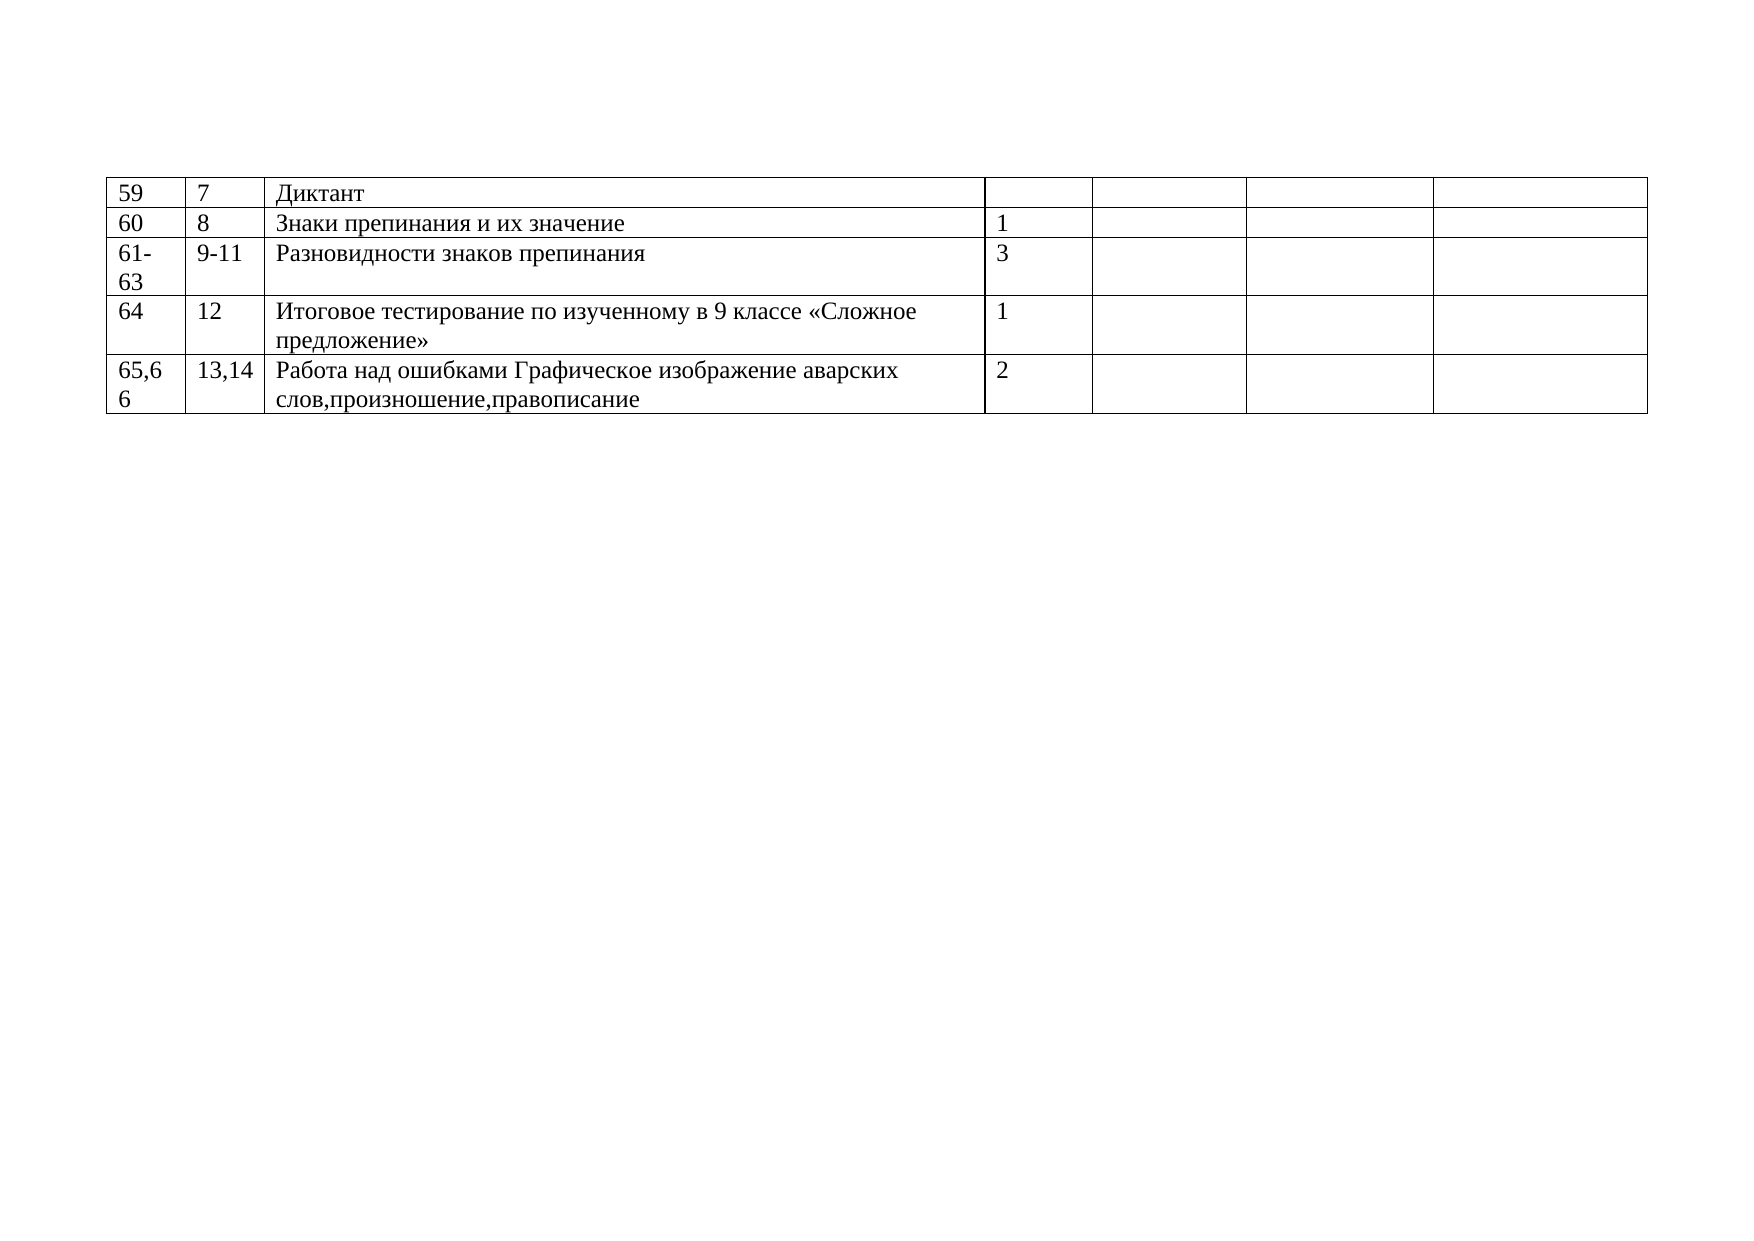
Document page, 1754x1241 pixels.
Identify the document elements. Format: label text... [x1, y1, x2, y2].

table_cell Знаки препинания и их значение [265, 208, 984, 237]
table_cell [1434, 238, 1647, 295]
table_cell [1247, 355, 1433, 412]
table_cell 60 [107, 208, 185, 237]
table_cell 59 [107, 178, 185, 207]
table_cell [1093, 296, 1246, 354]
table_cell [986, 178, 1092, 207]
table_cell [1434, 178, 1647, 207]
table_cell [1093, 178, 1246, 207]
table_cell [1247, 296, 1433, 354]
table_cell [1434, 208, 1647, 237]
table_cell 61-63 [107, 238, 185, 295]
table_cell Разновидности знаков препинания [265, 238, 984, 295]
table_cell [1434, 355, 1647, 412]
table_cell 8 [186, 208, 264, 237]
table_cell 64 [107, 296, 185, 354]
table_cell 3 [986, 238, 1092, 295]
table_cell [1093, 208, 1246, 237]
table_cell 1 [986, 296, 1092, 354]
table_cell [1093, 355, 1246, 412]
table_cell 13,14 [186, 355, 264, 412]
table_cell 1 [986, 208, 1092, 237]
table_cell [1093, 238, 1246, 295]
table_cell Работа над ошибками Графическое изображение аварских слов,произношение,правописание [265, 355, 984, 412]
table_cell Итоговое тестирование по изученному в 9 классе «Сложное предложение» [265, 296, 984, 354]
table_cell 2 [986, 355, 1092, 412]
table_cell 7 [186, 178, 264, 207]
table_cell [1247, 208, 1433, 237]
table_cell [1434, 296, 1647, 354]
table_cell Диктант [265, 178, 984, 207]
table_cell [1247, 238, 1433, 295]
table_cell [1247, 178, 1433, 207]
table_cell 65,66 [107, 355, 185, 412]
table_cell 12 [186, 296, 264, 354]
table_cell 9-11 [186, 238, 264, 295]
